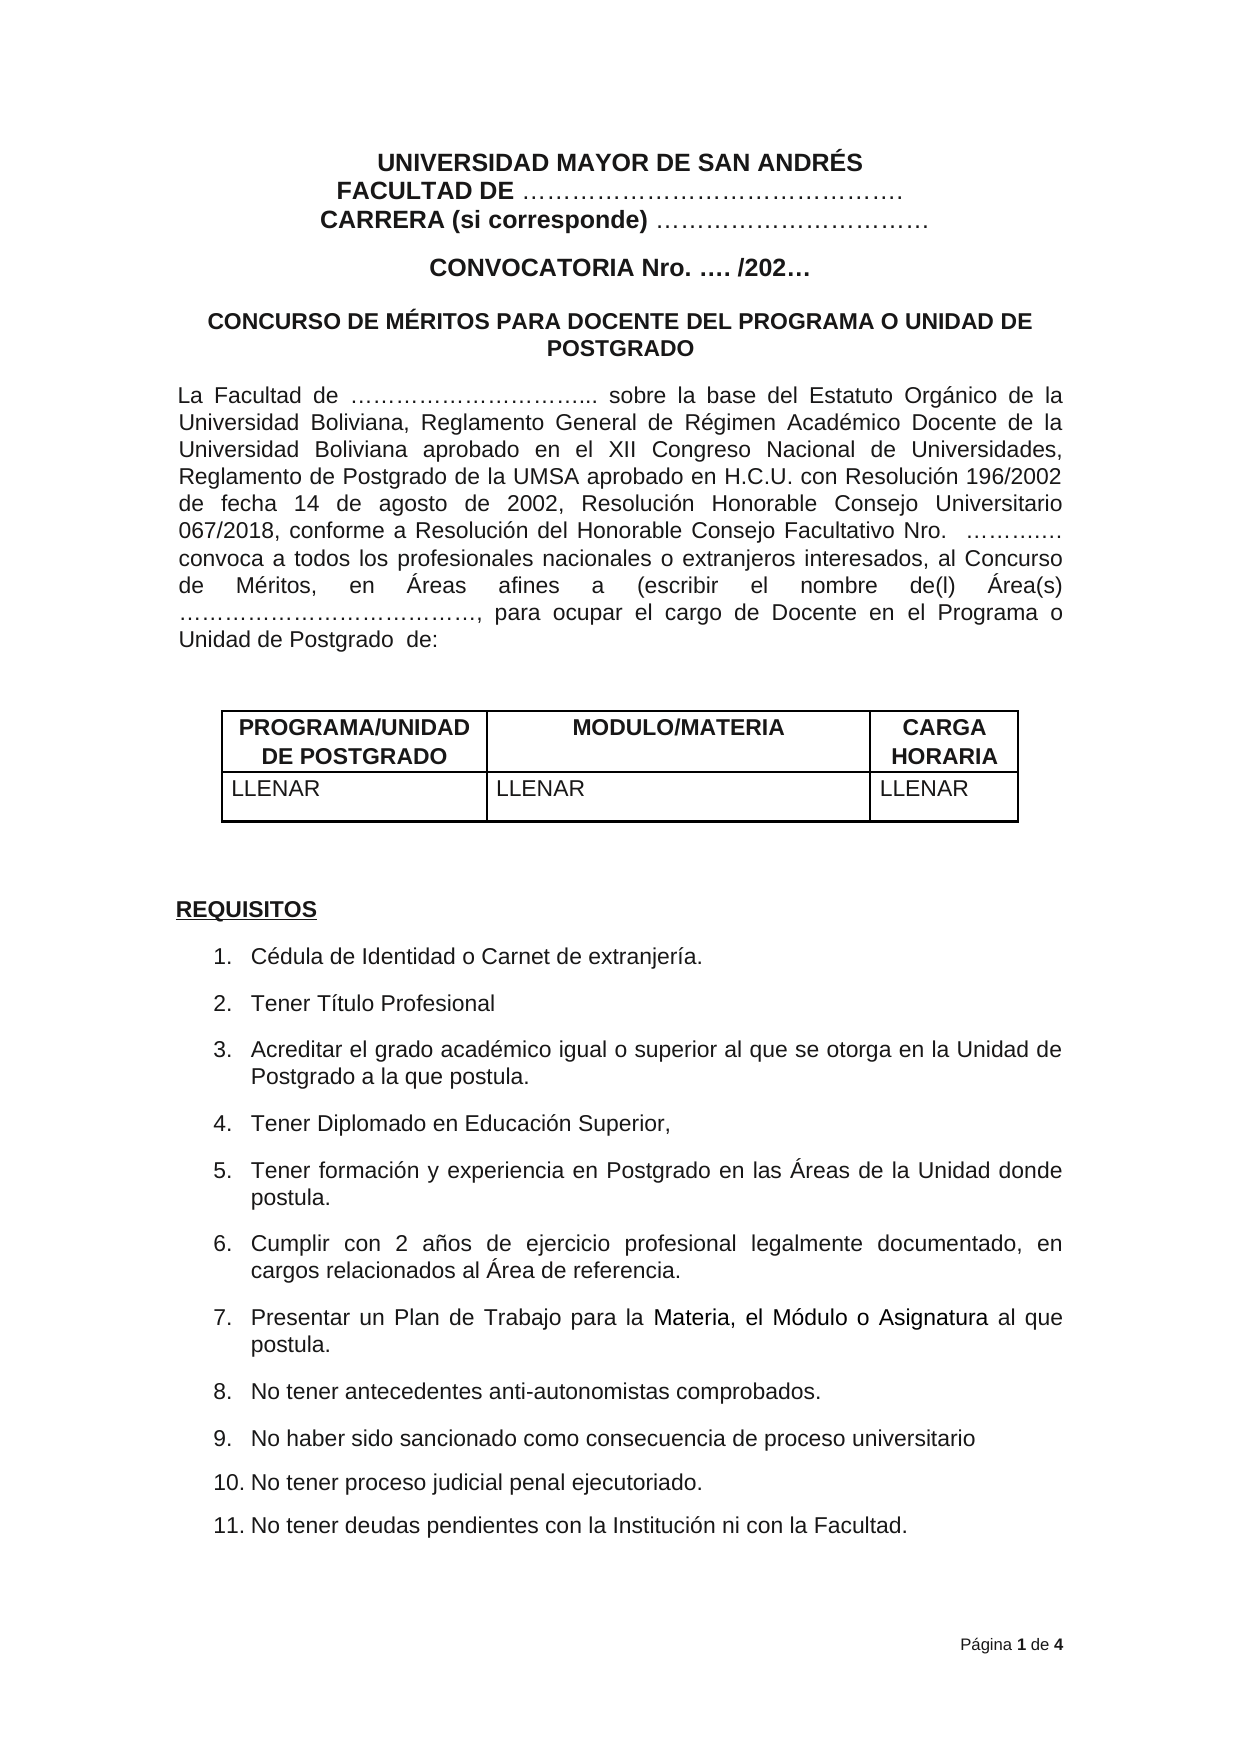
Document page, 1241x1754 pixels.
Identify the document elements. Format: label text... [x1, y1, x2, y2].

list No tener proceso judicial penal ejecutoriado. [213, 1468, 1063, 1495]
subtitle REQUISITOS [176, 896, 1063, 922]
text FACULTAD DE ………………………………………. [198, 176, 1041, 205]
list No tener deudas pendientes con la Institución ni con la Facultad. [213, 1512, 1063, 1539]
table_header MODULO/MATERIA [488, 712, 869, 771]
text CONVOCATORIA Nro. …. /202… [177, 252, 1063, 281]
text UNIVERSIDAD MAYOR DE SAN ANDRÉS [177, 148, 1063, 176]
table_cell LLENAR [871, 773, 1017, 820]
table_header CARGA HORARIA [871, 712, 1017, 771]
list Tener Título Profesional [213, 989, 1063, 1016]
list Tener Diplomado en Educación Superior, [213, 1110, 1063, 1136]
list Cumplir con 2 años de ejercicio profesional legalmente documentado, en cargos relacionados al Área de referencia. [213, 1230, 1063, 1284]
list Tener formación y experiencia en Postgrado en las Áreas de la Unidad donde postula. [213, 1157, 1063, 1210]
list No haber sido sancionado como consecuencia de proceso universitario [213, 1424, 1063, 1451]
table_cell LLENAR [488, 773, 869, 820]
list No tener antecedentes anti-autonomistas comprobados. [213, 1378, 1063, 1404]
text La Facultad de …………………………... sobre la base del Estatuto Orgánico de la Universidad Boliviana, Reglamento General de Régimen Académico Docente de la Universidad Boliviana aprobado en el XII Congreso Nacional de Universidades, Reglamento de Postgrado de la UMSA aprobado en H.C.U. con Resolución 196/2002 de fecha 14 de agosto de 2002, Resolución Honorable Consejo Universitario 067/2018, conforme a Resolución del Honorable Consejo Facultativo Nro. ……….… convoca a todos los profesionales nacionales o extranjeros interesados, al Concurso de Méritos, en Áreas afines a (escribir el nombre de(l) Área(s) …………………………………, para ocupar el cargo de Docente en el Programa o Unidad de Postgrado de: [177, 382, 1063, 652]
list Cédula de Identidad o Carnet de extranjería. [213, 943, 1063, 969]
list Presentar un Plan de Trabajo para la Materia, el Módulo o Asignatura al que postula. [213, 1304, 1063, 1357]
list Acreditar el grado académico igual o superior al que se otorga en la Unidad de Postgrado a la que postula. [213, 1036, 1063, 1089]
table_cell LLENAR [223, 773, 486, 820]
table_header PROGRAMA/UNIDAD DE POSTGRADO [223, 712, 486, 771]
text CARRERA (si corresponde) …………………………… [187, 205, 1063, 234]
subtitle CONCURSO DE MÉRITOS PARA DOCENTE DEL PROGRAMA O UNIDAD DE POSTGRADO [198, 308, 1041, 361]
